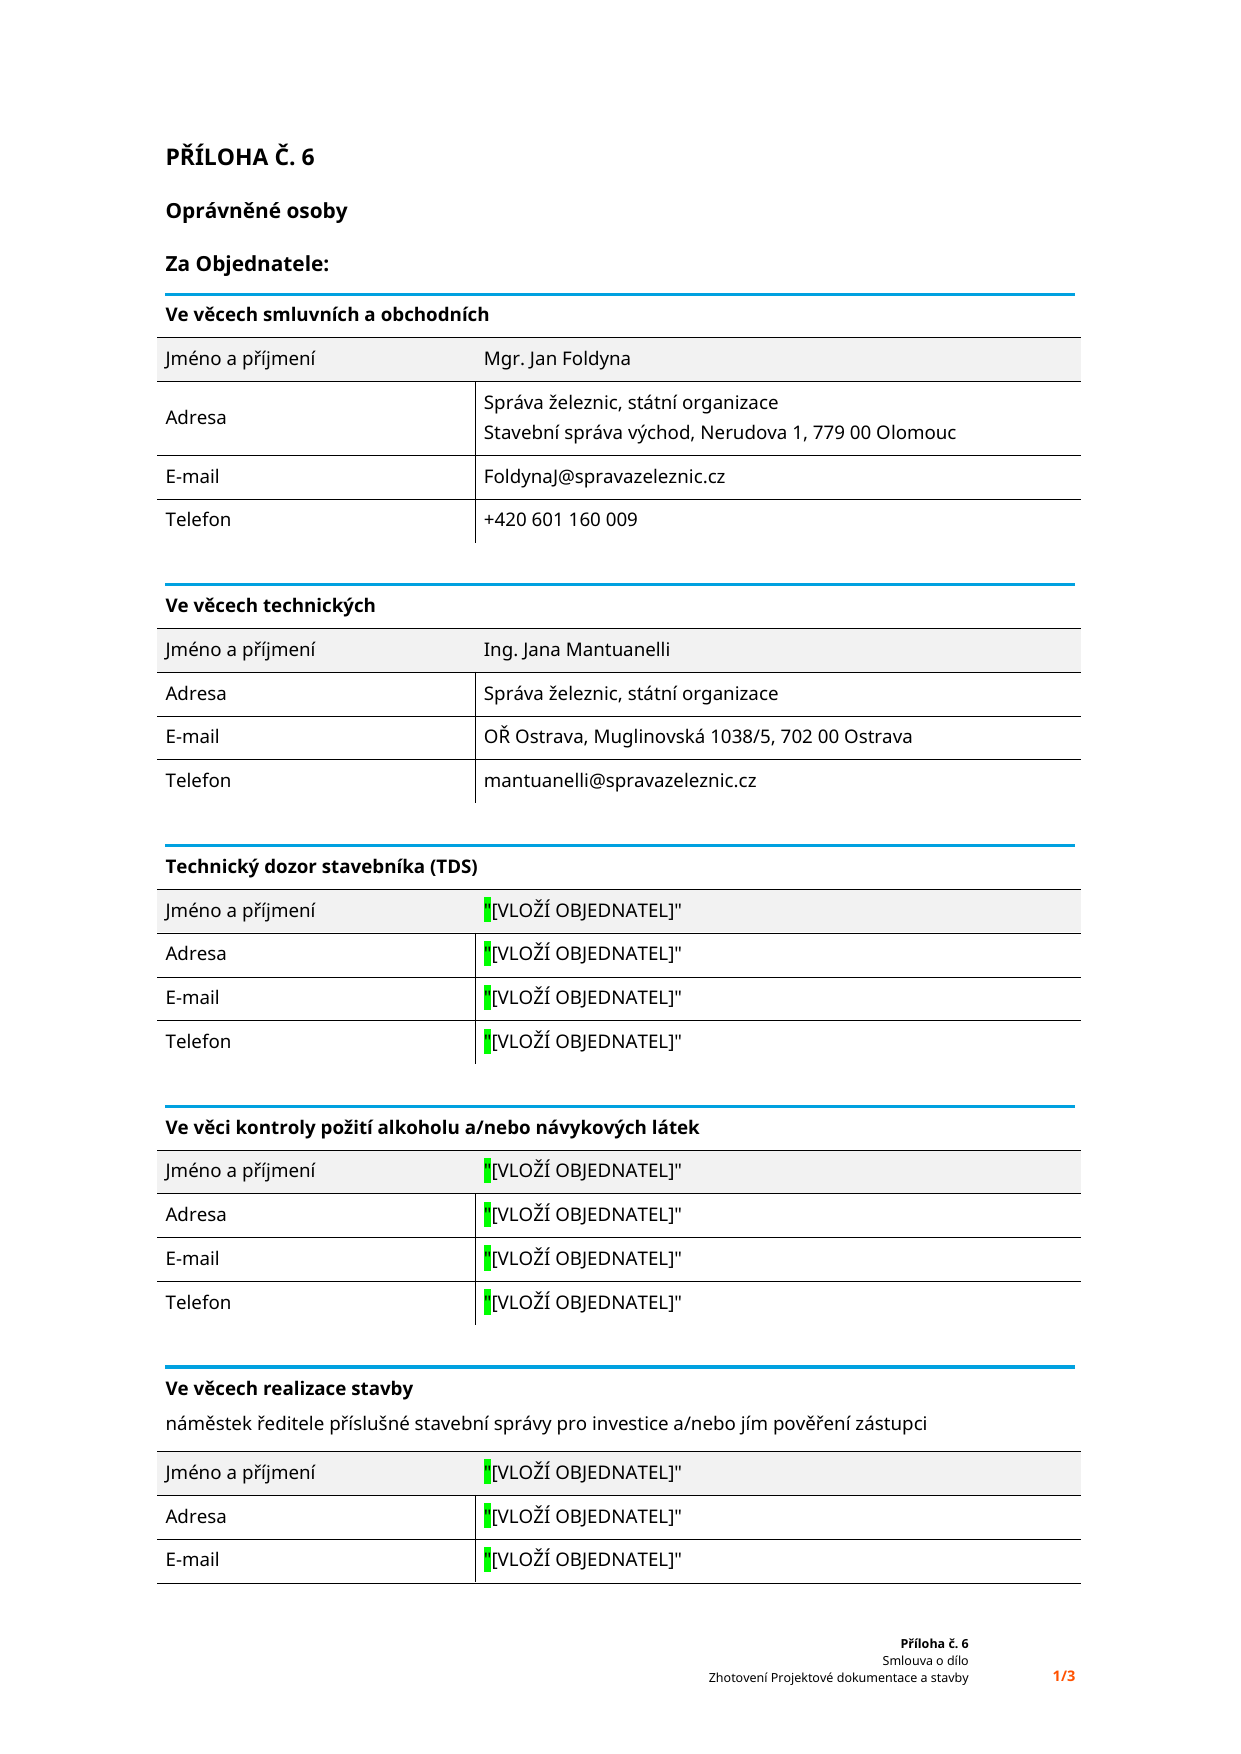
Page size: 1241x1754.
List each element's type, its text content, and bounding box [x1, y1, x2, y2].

table_cell Správa železnic, státní organizace [476, 673, 1081, 716]
table_header [475, 890, 1081, 932]
table_cell E-mail [157, 717, 475, 759]
table_cell Adresa [157, 1194, 475, 1237]
text náměstek ředitele příslušné stavební správy pro investice a/nebo jím pověření zástupci [165, 1410, 1075, 1436]
table_cell Telefon [157, 760, 475, 803]
table_header Ing. Jana Mantuanelli [475, 629, 1081, 672]
table_cell [476, 1021, 1081, 1064]
text Ve věcech smluvních a obchodních [165, 296, 1075, 327]
text Za Objednatele: [165, 249, 1075, 277]
text Příloha č. 6 [165, 141, 1075, 173]
table_cell +420 601 160 009 [476, 500, 1081, 542]
table_cell Adresa [157, 934, 475, 976]
table_header Jméno a příjmení [157, 890, 475, 932]
table_cell E-mail [157, 1238, 475, 1281]
table_cell Správa železnic, státní organizace Stavební správa východ, Nerudova 1, 779 00 Olomouc [476, 382, 1081, 455]
table_header Jméno a příjmení [157, 629, 475, 672]
table_header Jméno a příjmení [157, 1452, 475, 1495]
table_cell Adresa [157, 382, 475, 455]
table_cell [476, 1540, 1081, 1582]
table_cell Telefon [157, 1282, 475, 1325]
table_cell [476, 1194, 1081, 1237]
table_cell E-mail [157, 978, 475, 1020]
table_header Mgr. Jan Foldyna [475, 338, 1081, 381]
table_header [475, 1151, 1081, 1193]
table_cell Telefon [157, 500, 475, 542]
table_cell Adresa [157, 1496, 475, 1538]
table_cell FoldynaJ@spravazeleznic.cz [476, 456, 1081, 498]
text Ve věci kontroly požití alkoholu a/nebo návykových látek [165, 1108, 1075, 1139]
table_cell OŘ Ostrava, Muglinovská 1038/5, 702 00 Ostrava [476, 717, 1081, 759]
text Oprávněné osoby [165, 197, 1075, 225]
table_cell [476, 1238, 1081, 1281]
table_cell mantuanelli@spravazeleznic.cz [476, 760, 1081, 803]
table_header Jméno a příjmení [157, 338, 475, 381]
text Technický dozor stavebníka (TDS) [165, 847, 1075, 879]
text Ve věcech technických [165, 586, 1075, 618]
table_cell [476, 1496, 1081, 1538]
table_cell Adresa [157, 673, 475, 716]
table_header [475, 1452, 1081, 1495]
table_cell E-mail [157, 456, 475, 498]
text Ve věcech realizace stavby [165, 1369, 1075, 1400]
table_cell [476, 934, 1081, 976]
table_cell [476, 1282, 1081, 1325]
table_cell [476, 978, 1081, 1020]
table_cell Telefon [157, 1021, 475, 1064]
table_header Jméno a příjmení [157, 1151, 475, 1193]
table_cell E-mail [157, 1540, 475, 1582]
